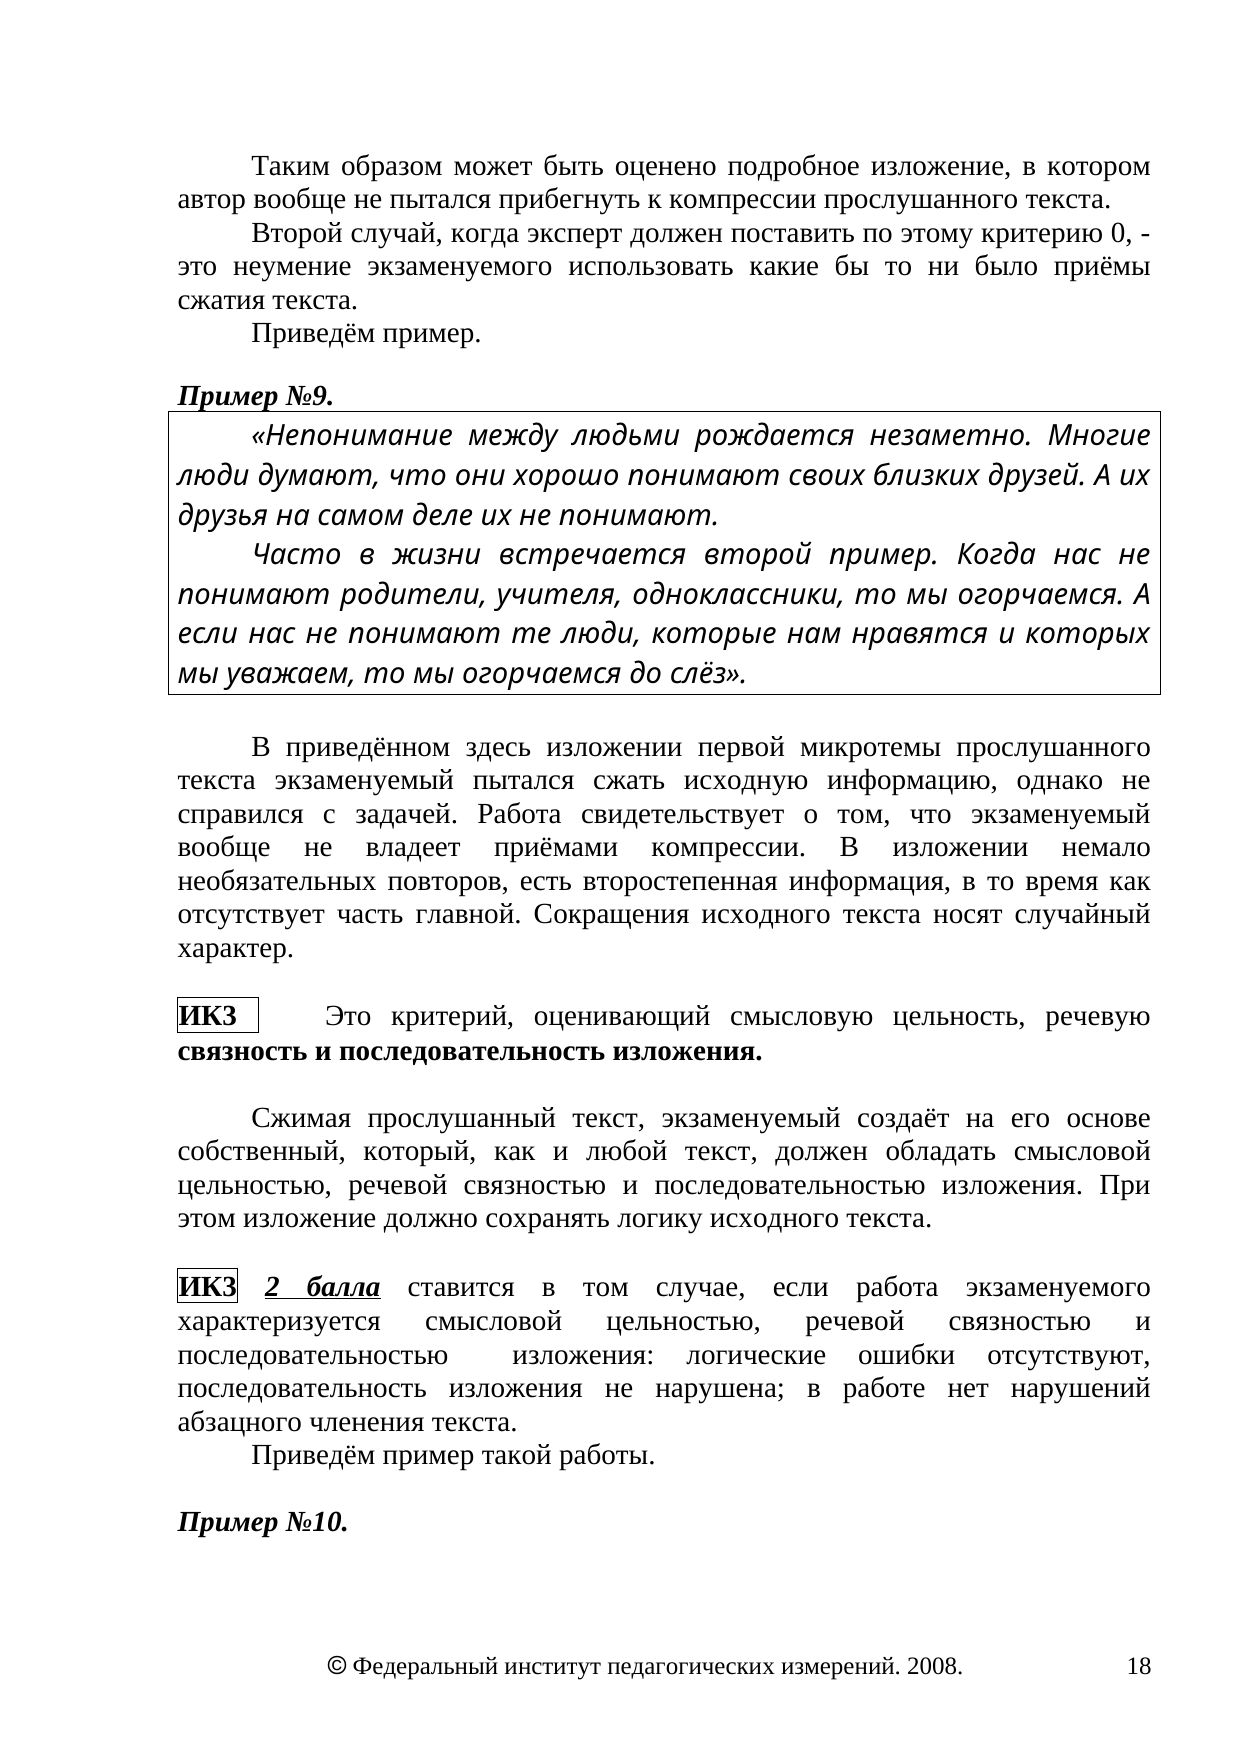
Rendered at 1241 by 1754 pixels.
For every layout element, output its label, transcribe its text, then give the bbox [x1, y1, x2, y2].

text Второй случай, когда эксперт должен поставить по этому критерию 0, - это неумение экзаменуемого использовать какие бы то ни было приёмы сжатия текста. [177, 215, 1152, 315]
text Приведём пример. [177, 315, 1152, 349]
text Сжимая прослушанный текст, экзаменуемый создаёт на его основе собственный, который, как и любой текст, должен обладать смысловой цельностью, речевой связностью и последовательностью изложения. При этом изложение должно сохранять логику исходного текста. [177, 1100, 1152, 1234]
text Приведём пример такой работы. [177, 1437, 1152, 1471]
text ИК3 2 балла ставится в том случае, если работа экзаменуемого характеризуется смысловой цельностью, речевой связностью и последовательностью изложения: логические ошибки отсутствуют, последовательность изложения не нарушена; в работе нет нарушений абзацного членения текста. [177, 1268, 1152, 1437]
text Пример №10. [177, 1504, 1152, 1538]
text ИК3 Это критерий, оценивающий смысловую цельность, речевую связность и последовательность изложения. [177, 997, 1152, 1066]
text «Непонимание между людьми рождается незаметно. Многие люди думают, что они хорошо понимают своих близких друзей. А их друзья на самом деле их не понимают. [169, 412, 1160, 530]
text Таким образом может быть оценено подробное изложение, в котором автор вообще не пытался прибегнуть к компрессии прослушанного текста. [177, 148, 1152, 215]
text Пример №9. [177, 378, 1152, 411]
text Часто в жизни встречается второй пример. Когда нас не понимают родители, учителя, одноклассники, то мы огорчаемся. А если нас не понимают те люди, которые нам нравятся и которых мы уважаем, то мы огорчаемся до слёз». [169, 530, 1160, 694]
text В приведённом здесь изложении первой микротемы прослушанного текста экзаменуемый пытался сжать исходную информацию, однако не справился с задачей. Работа свидетельствует о том, что экзаменуемый вообще не владеет приёмами компрессии. В изложении немало необязательных повторов, есть второстепенная информация, в то время как отсутствует часть главной. Сокращения исходного текста носят случайный характер. [177, 729, 1152, 964]
